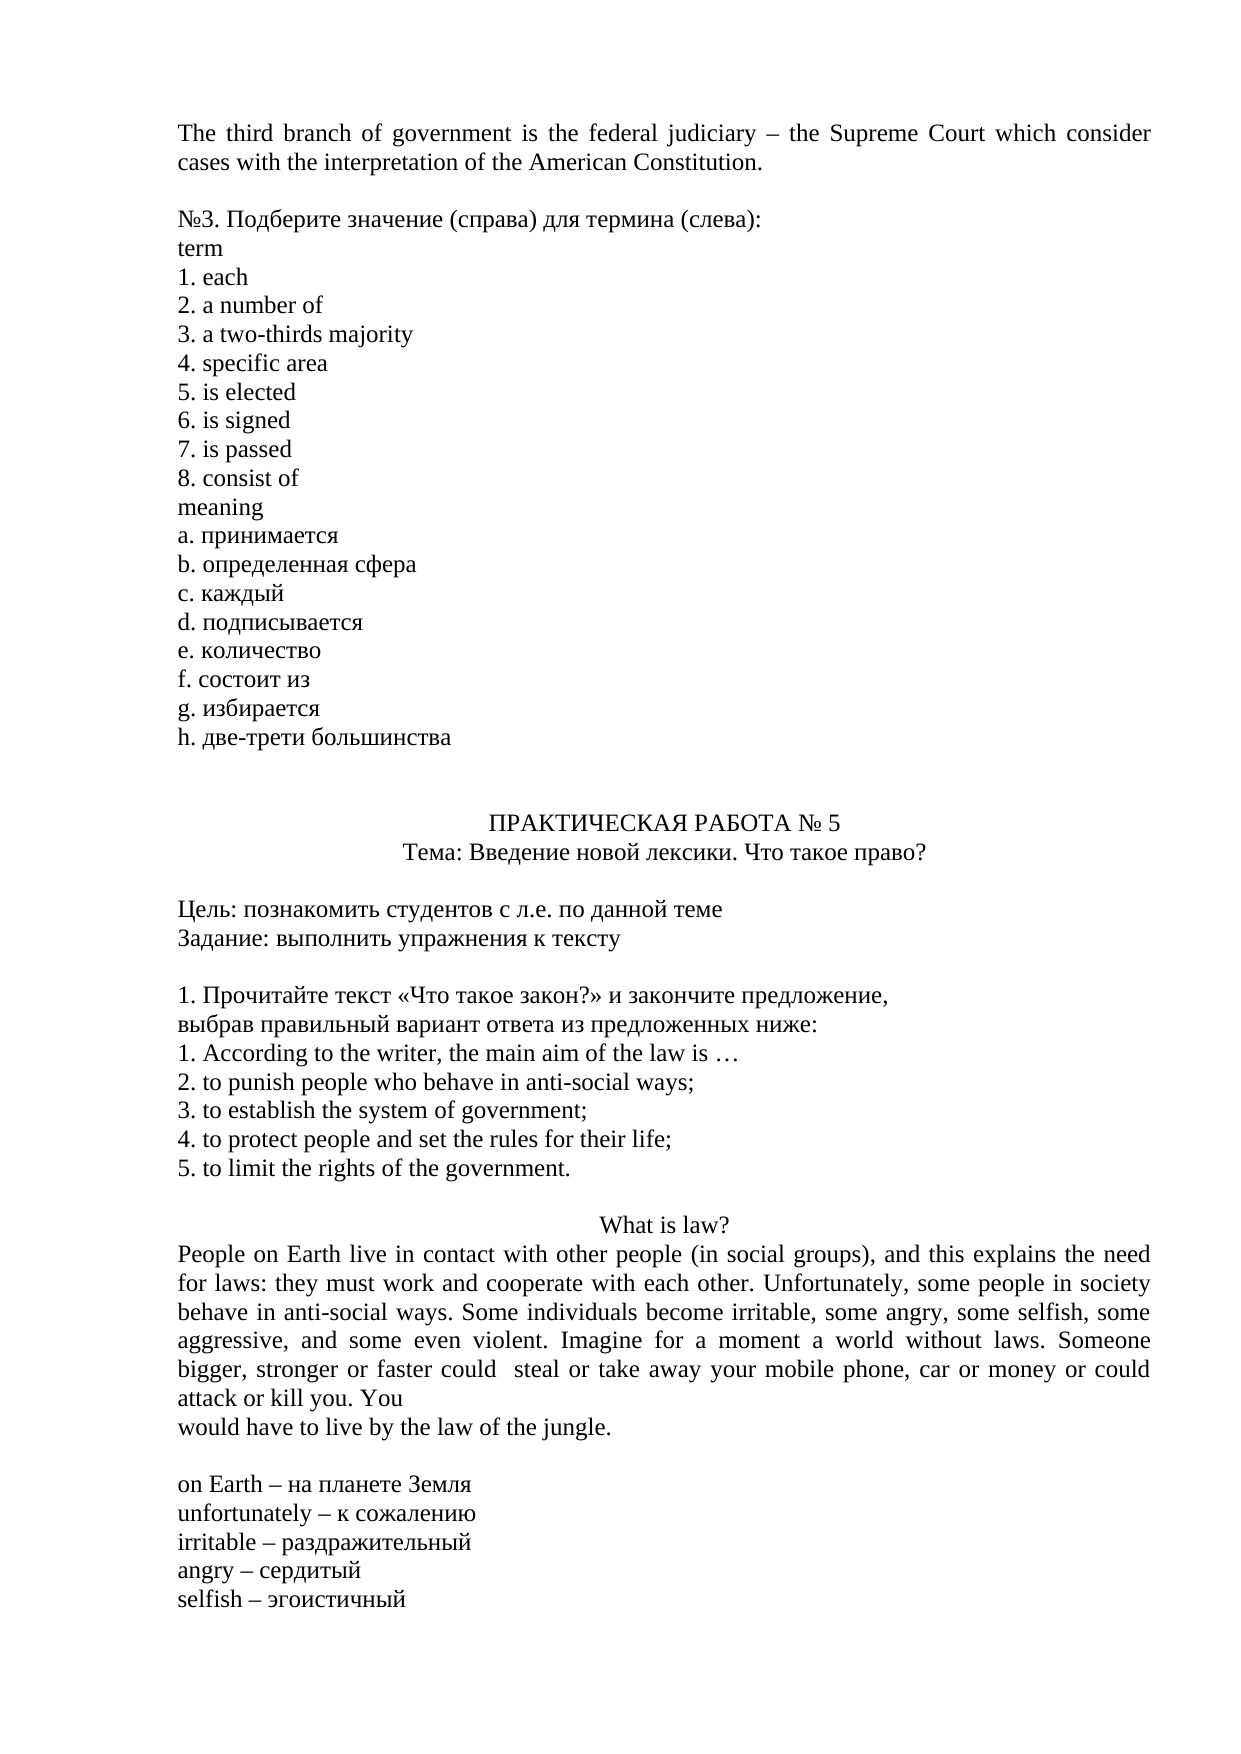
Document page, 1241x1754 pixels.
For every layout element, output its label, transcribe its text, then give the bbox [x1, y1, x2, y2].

text People on Earth live in contact with other people (in social groups), and this explains the need for laws: they must work and cooperate with each other. Unfortunately, some people in society behave in anti-social ways. Some individuals become irritable, some angry, some selfish, some aggressive, and some even violent. Imagine for a moment a world without laws. Someone bigger, stronger or faster could steal or take away your mobile phone, car or money or could attack or kill you. You [177, 1239, 1152, 1412]
text 5. to limit the rights of the government. [177, 1153, 1152, 1182]
text irritable – раздражительный [177, 1527, 1152, 1556]
text d. подписывается [177, 607, 1152, 636]
text Тема: Введение новой лексики. Что такое право? [177, 837, 1152, 866]
text e. количество [177, 636, 1152, 664]
text What is law? [177, 1211, 1152, 1239]
text 2. to punish people who behave in anti-social ways; [177, 1067, 1152, 1096]
text 5. is elected [177, 377, 1152, 406]
text term [177, 233, 1152, 262]
text would have to live by the law of the jungle. [177, 1412, 1152, 1441]
text b. определенная сфера [177, 549, 1152, 578]
text selfish – эгоистичный [177, 1584, 1152, 1613]
text a. принимается [177, 521, 1152, 549]
text unfortunately – к сожалению [177, 1498, 1152, 1527]
text 1. According to the writer, the main aim of the law is … [177, 1038, 1152, 1067]
text 4. specific area [177, 348, 1152, 377]
text №3. Подберите значение (справа) для термина (слева): [177, 204, 1152, 233]
text 3. to establish the system of government; [177, 1096, 1152, 1124]
text выбрав правильный вариант ответа из предложенных ниже: [177, 1009, 1152, 1038]
text f. состоит из [177, 664, 1152, 693]
text Цель: познакомить студентов с л.е. по данной теме [177, 894, 1152, 923]
text The third branch of government is the federal judiciary – the Supreme Court which consider cases with the interpretation of the American Constitution. [177, 118, 1152, 176]
text g. избирается [177, 693, 1152, 722]
text 2. a number of [177, 291, 1152, 319]
text 1. each [177, 262, 1152, 291]
text c. каждый [177, 578, 1152, 607]
text angry – сердитый [177, 1556, 1152, 1584]
text 8. consist of [177, 463, 1152, 492]
text 7. is passed [177, 434, 1152, 463]
text 4. to protect people and set the rules for their life; [177, 1124, 1152, 1153]
text 6. is signed [177, 406, 1152, 434]
text ПРАКТИЧЕСКАЯ РАБОТА № 5 [177, 808, 1152, 837]
text h. две-трети большинства [177, 722, 1152, 751]
text on Earth – на планете Земля [177, 1469, 1152, 1498]
text 1. Прочитайте текст «Что такое закон?» и закончите предложение, [177, 981, 1152, 1009]
text Задание: выполнить упражнения к тексту [177, 923, 1152, 952]
text meaning [177, 492, 1152, 521]
text 3. a two-thirds majority [177, 319, 1152, 348]
